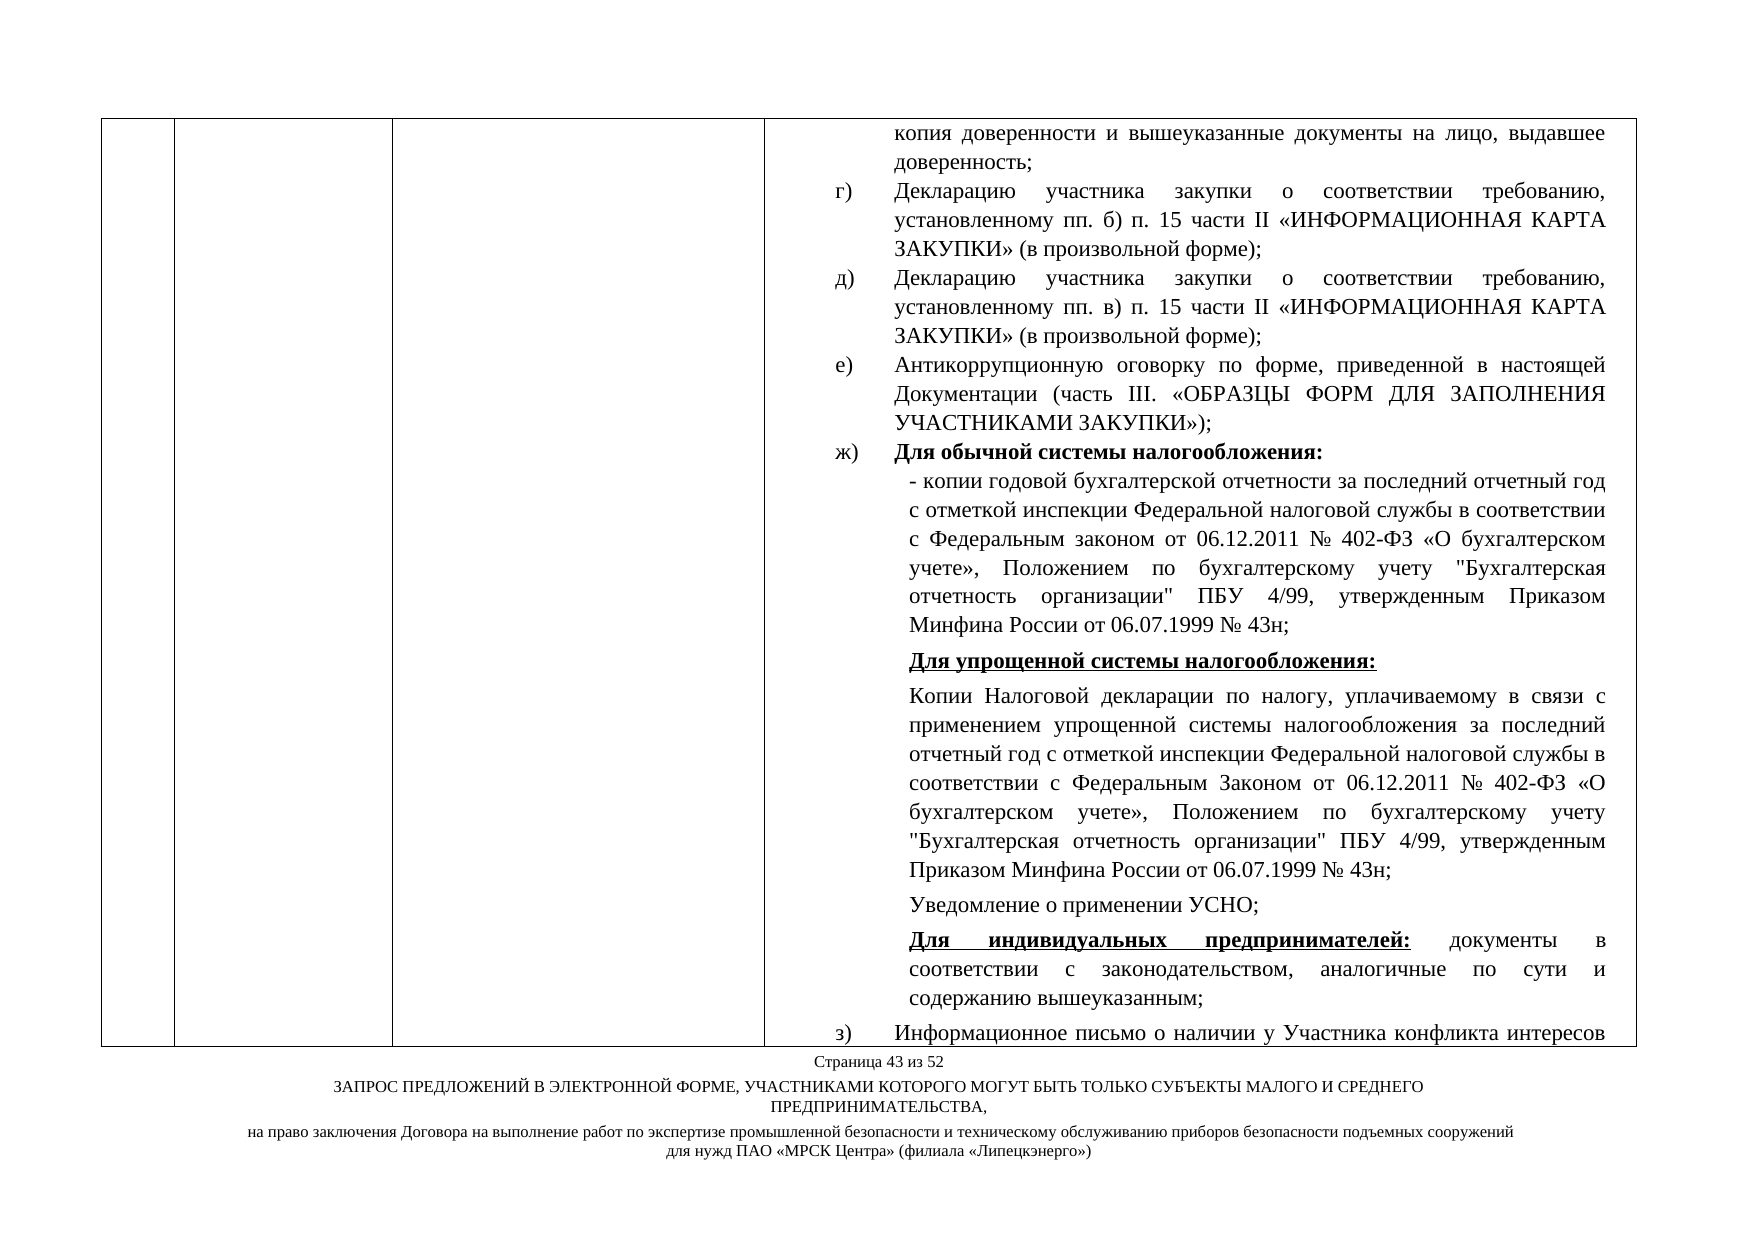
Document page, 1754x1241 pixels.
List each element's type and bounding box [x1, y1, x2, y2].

table_cell [175, 119, 392, 1046]
table_cell [393, 119, 764, 1046]
table_cell [102, 119, 174, 1046]
table_cell [765, 119, 1636, 1046]
